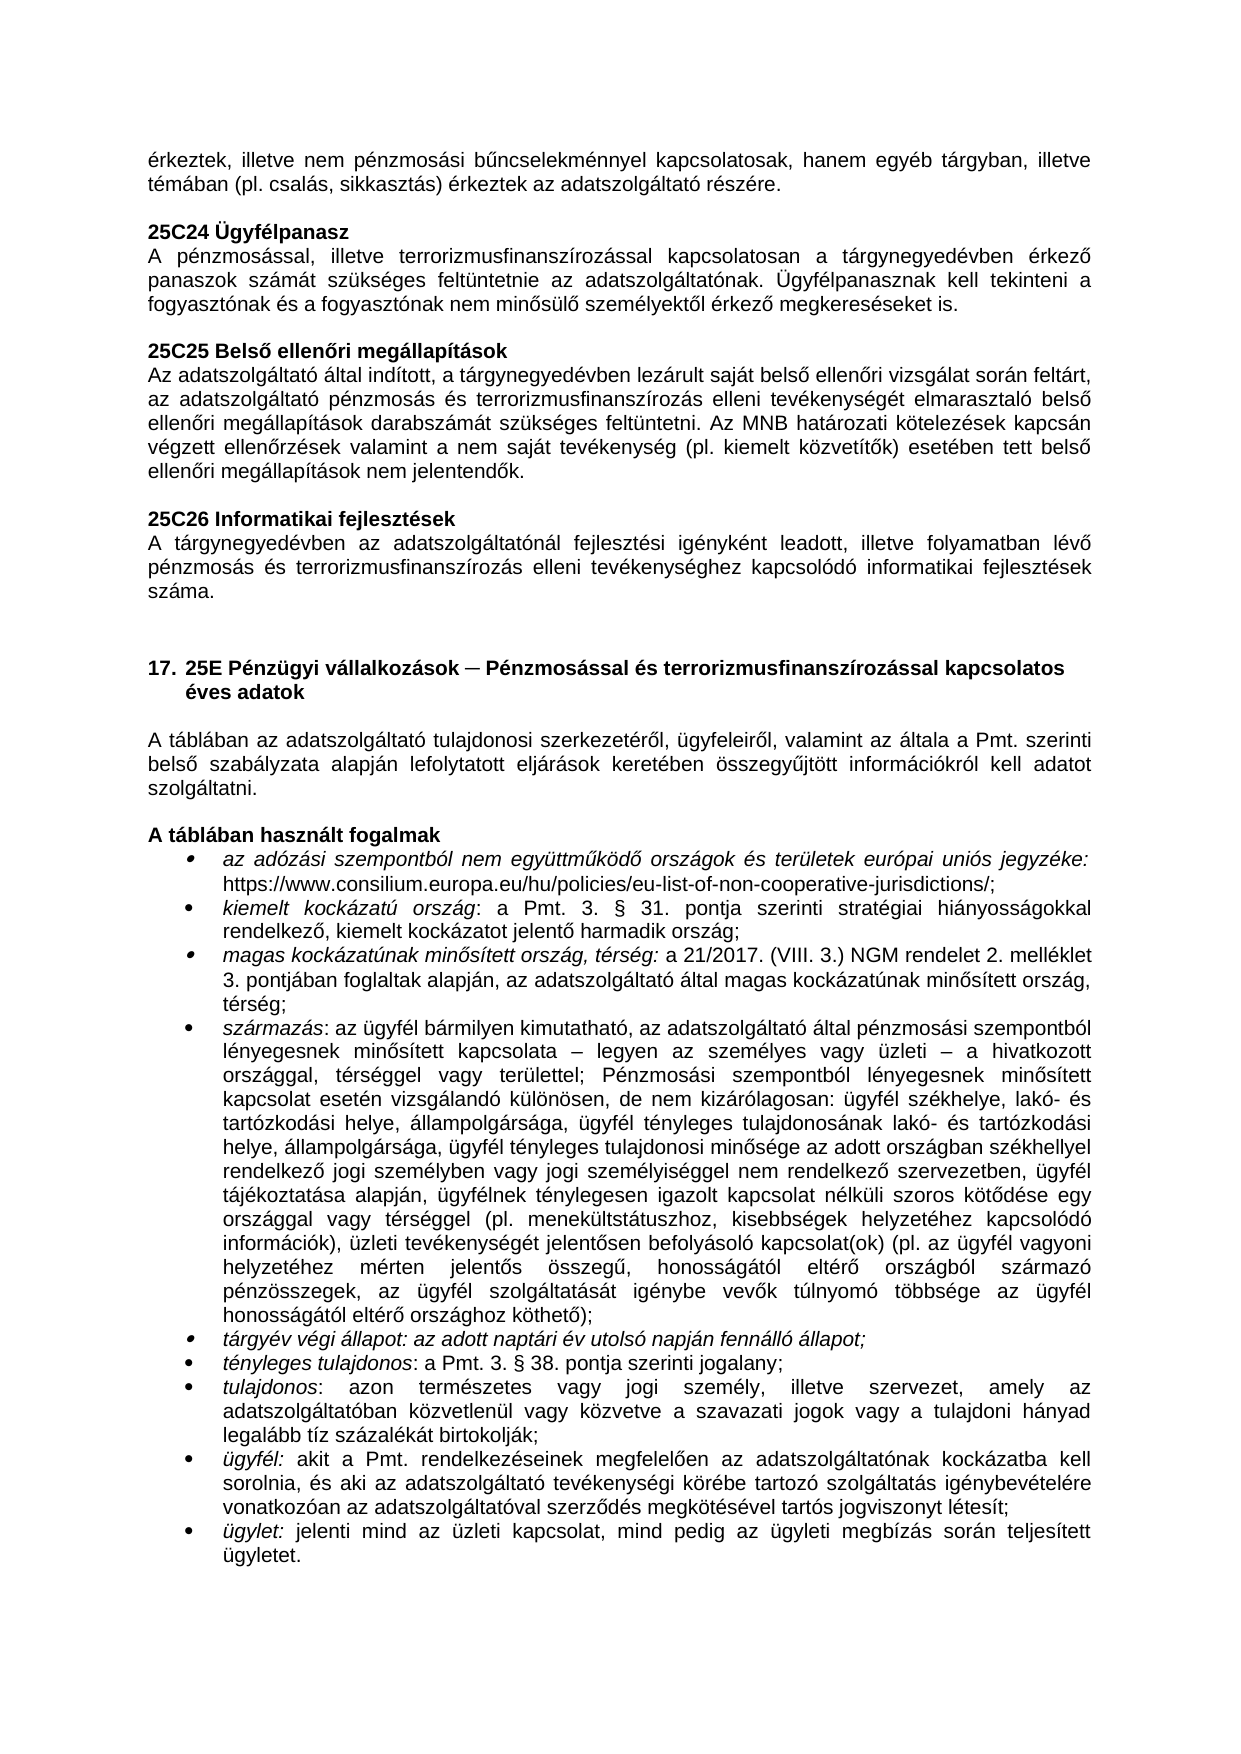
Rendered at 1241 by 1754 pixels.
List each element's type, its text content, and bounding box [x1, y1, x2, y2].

list tárgyév végi állapot: az adott naptári év utolsó napján fennálló állapot; [185, 1327, 1092, 1351]
list tényleges tulajdonos: a Pmt. 3. § 38. pontja szerinti jogalany; [185, 1351, 1092, 1375]
list származás: az ügyfél bármilyen kimutatható, az adatszolgáltató által pénzmosási szempontból lényegesnek minősített kapcsolata – legyen az személyes vagy üzleti – a hivatkozott országgal, térséggel vagy területtel; Pénzmosási szempontból lényegesnek minősített kapcsolat esetén vizsgálandó különösen, de nem kizárólagosan: ügyfél székhelye, lakó- és tartózkodási helye, állampolgársága, ügyfél tényleges tulajdonosának lakó- és tartózkodási helye, állampolgársága, ügyfél tényleges tulajdonosi minősége az adott országban székhellyel rendelkező jogi személyben vagy jogi személyiséggel nem rendelkező szervezetben, ügyfél tájékoztatása alapján, ügyfélnek ténylegesen igazolt kapcsolat nélküli szoros kötődése egy országgal vagy térséggel (pl. menekültstátuszhoz, kisebbségek helyzetéhez kapcsolódó információk), üzleti tevékenységét jelentősen befolyásoló kapcsolat(ok) (pl. az ügyfél vagyoni helyzetéhez mérten jelentős összegű, honosságától eltérő országból származó pénzösszegek, az ügyfél szolgáltatását igénybe vevők túlnyomó többsége az ügyfél honosságától eltérő országhoz köthető); [185, 1015, 1092, 1327]
subtitle 25E Pénzügyi vállalkozások ─ Pénzmosással és terrorizmusfinanszírozással kapcsolatos éves adatok [148, 656, 1092, 703]
text A táblában használt fogalmak [148, 823, 1092, 847]
list ügylet: jelenti mind az üzleti kapcsolat, mind pedig az ügyleti megbízás során teljesített ügyletet. [185, 1519, 1092, 1567]
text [148, 148, 1092, 196]
text A pénzmosással, illetve terrorizmusfinanszírozással kapcsolatosan a tárgynegyedévben érkező panaszok számát szükséges feltüntetnie az adatszolgáltatónak. Ügyfélpanasznak kell tekinteni a fogyasztónak és a fogyasztónak nem minősülő személyektől érkező megkereséseket is. [148, 243, 1092, 315]
text 25C24 Ügyfélpanasz [148, 219, 1092, 243]
text 25C26 Informatikai fejlesztések [148, 507, 1092, 531]
list kiemelt kockázatú ország: a Pmt. 3. § 31. pontja szerinti stratégiai hiányosságokkal rendelkező, kiemelt kockázatot jelentő harmadik ország; [185, 895, 1092, 943]
text 25C25 Belső ellenőri megállapítások [148, 339, 1092, 363]
text A tárgynegyedévben az adatszolgáltatónál fejlesztési igényként leadott, illetve folyamatban lévő pénzmosás és terrorizmusfinanszírozás elleni tevékenységhez kapcsolódó informatikai fejlesztések száma. [148, 531, 1092, 603]
list magas kockázatúnak minősített ország, térség: a 21/2017. (VIII. 3.) NGM rendelet 2. melléklet 3. pontjában foglaltak alapján, az adatszolgáltató által magas kockázatúnak minősített ország, térség; [185, 943, 1092, 1015]
list ügyfél: akit a Pmt. rendelkezéseinek megfelelően az adatszolgáltatónak kockázatba kell sorolnia, és aki az adatszolgáltató tevékenységi körébe tartozó szolgáltatás igénybevételére vonatkozóan az adatszolgáltatóval szerződés megkötésével tartós jogviszonyt létesít; [185, 1447, 1092, 1519]
list tulajdonos: azon természetes vagy jogi személy, illetve szervezet, amely az adatszolgáltatóban közvetlenül vagy közvetve a szavazati jogok vagy a tulajdoni hányad legalább tíz százalékát birtokolják; [185, 1375, 1092, 1447]
text A táblában az adatszolgáltató tulajdonosi szerkezetéről, ügyfeleiről, valamint az általa a Pmt. szerinti belső szabályzata alapján lefolytatott eljárások keretében összegyűjtött információkról kell adatot szolgáltatni. [148, 727, 1092, 799]
list az adózási szempontból nem együttműködő országok és területek európai uniós jegyzéke: https://www.consilium.europa.eu/hu/policies/eu-list-of-non-cooperative-jurisdictions/; [185, 847, 1092, 895]
text Az adatszolgáltató által indított, a tárgynegyedévben lezárult saját belső ellenőri vizsgálat során feltárt, az adatszolgáltató pénzmosás és terrorizmusfinanszírozás elleni tevékenységét elmarasztaló belső ellenőri megállapítások darabszámát szükséges feltüntetni. Az MNB határozati kötelezések kapcsán végzett ellenőrzések valamint a nem saját tevékenység (pl. kiemelt közvetítők) esetében tett belső ellenőri megállapítások nem jelentendők. [148, 363, 1092, 483]
